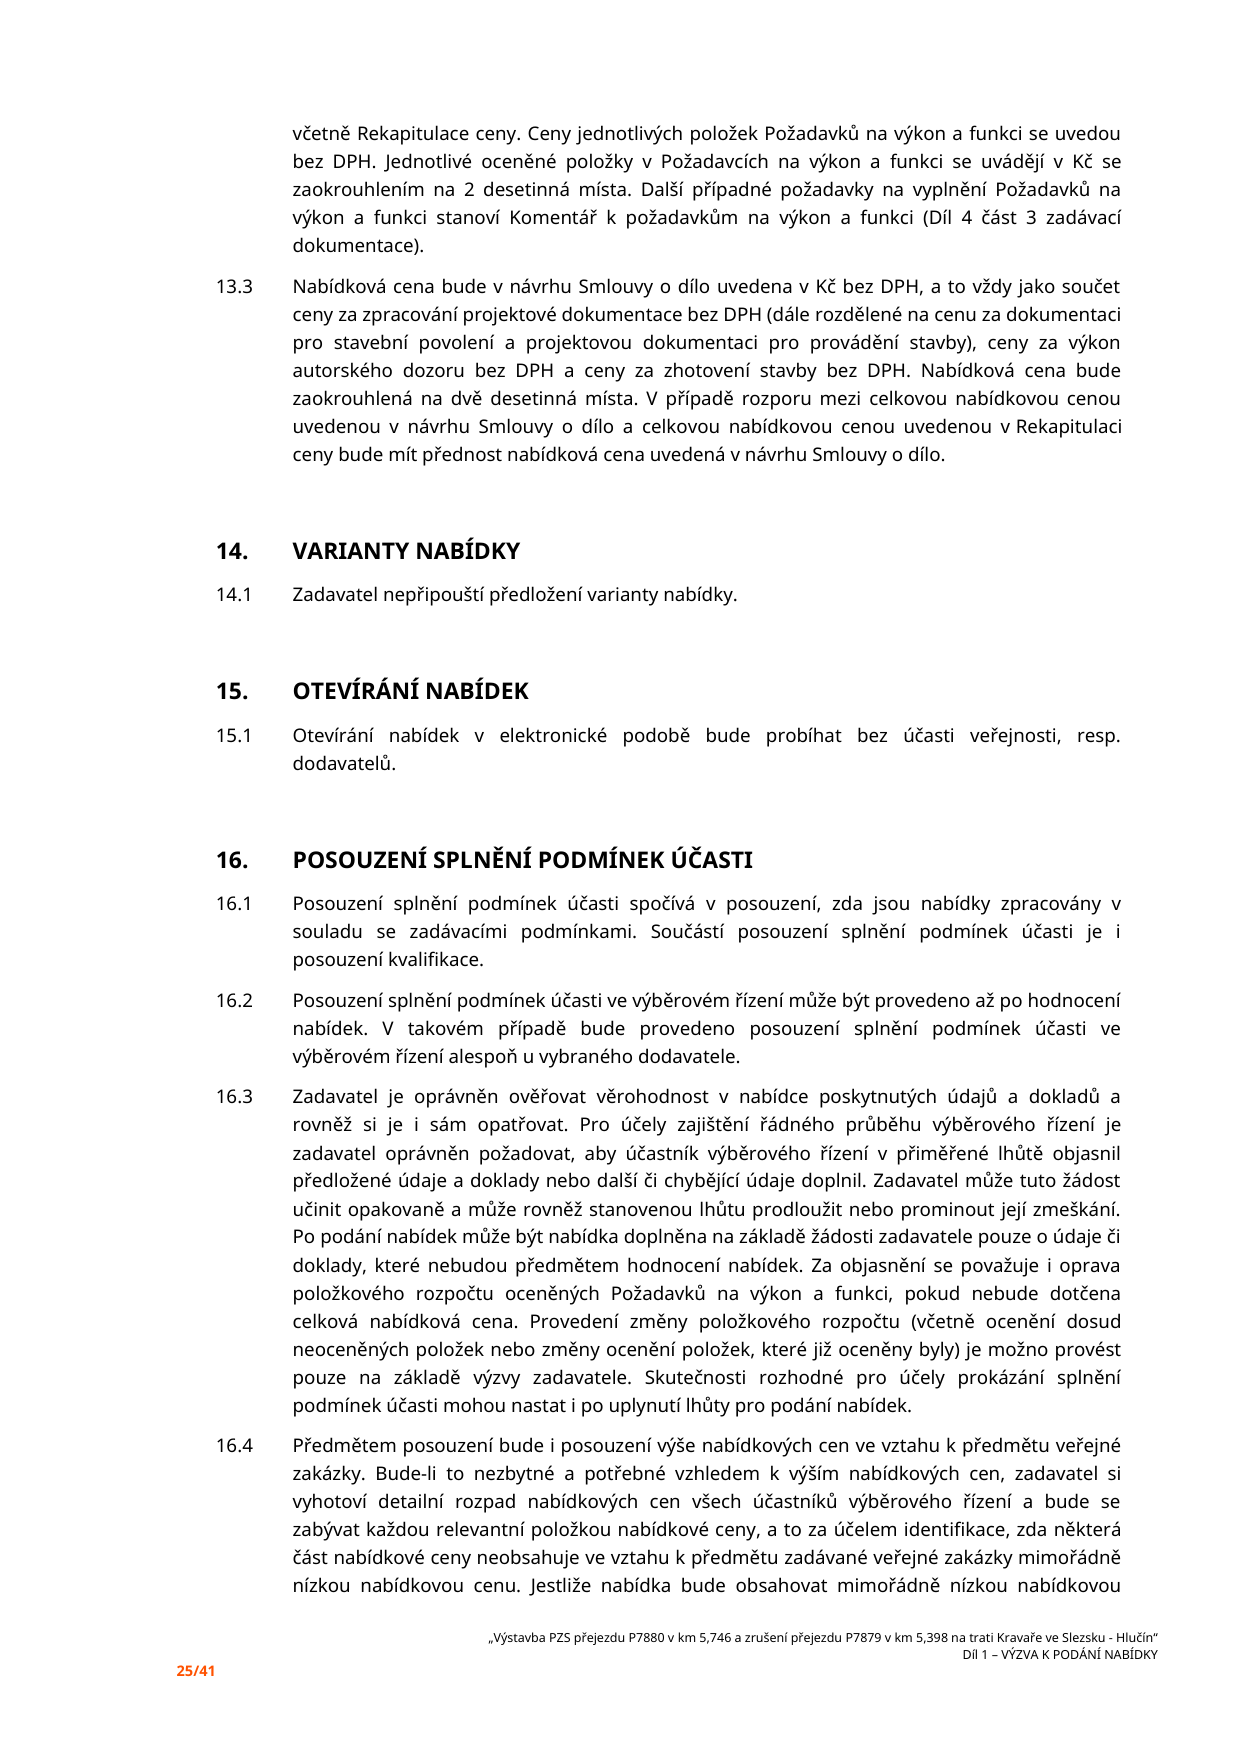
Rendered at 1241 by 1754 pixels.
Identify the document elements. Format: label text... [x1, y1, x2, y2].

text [216, 121, 1122, 258]
text Zadavatel nepřipouští předložení varianty nabídky. [216, 582, 1122, 607]
text Posouzení splnění podmínek účasti spočívá v posouzení, zda jsou nabídky zpracovány v souladu se zadávacími podmínkami. Součástí posouzení splnění podmínek účasti je i posouzení kvalifikace. [216, 891, 1122, 972]
text Zadavatel je oprávněn ověřovat věrohodnost v nabídce poskytnutých údajů a dokladů a rovněž si je i sám opatřovat. Pro účely zajištění řádného průběhu výběrového řízení je zadavatel oprávněn požadovat, aby účastník výběrového řízení v přiměřené lhůtě objasnil předložené údaje a doklady nebo další či chybějící údaje doplnil. Zadavatel může tuto žádost učinit opakovaně a může rovněž stanovenou lhůtu prodloužit nebo prominout její zmeškání. Po podání nabídek může být nabídka doplněna na základě žádosti zadavatele pouze o údaje či doklady, které nebudou předmětem hodnocení nabídek. Za objasnění se považuje i oprava položkového rozpočtu oceněných Požadavků na výkon a funkci, pokud nebude dotčena celková nabídková cena. Provedení změny položkového rozpočtu (včetně ocenění dosud neoceněných položek nebo změny ocenění položek, které již oceněny byly) je možno provést pouze na základě výzvy zadavatele. Skutečnosti rozhodné pro účely prokázání splnění podmínek účasti mohou nastat i po uplynutí lhůty pro podání nabídek. [216, 1084, 1122, 1417]
text POSOUZENÍ SPLNĚNÍ PODMÍNEK ÚČASTI [216, 844, 1122, 875]
text Otevírání nabídek v elektronické podobě bude probíhat bez účasti veřejnosti, resp. dodavatelů. [216, 722, 1122, 776]
text VARIANTY NABÍDKY [216, 535, 1122, 566]
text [216, 1432, 1122, 1598]
text Nabídková cena bude v návrhu Smlouvy o dílo uvedena v Kč bez DPH, a to vždy jako součet ceny za zpracování projektové dokumentace bez DPH (dále rozdělené na cenu za dokumentaci pro stavební povolení a projektovou dokumentaci pro provádění stavby), ceny za výkon autorského dozoru bez DPH a ceny za zhotovení stavby bez DPH. Nabídková cena bude zaokrouhlená na dvě desetinná místa. V případě rozporu mezi celkovou nabídkovou cenou uvedenou v návrhu Smlouvy o dílo a celkovou nabídkovou cenou uvedenou v Rekapitulaci ceny bude mít přednost nabídková cena uvedená v návrhu Smlouvy o dílo. [216, 273, 1122, 467]
text OTEVÍRÁNÍ NABÍDEK [216, 675, 1122, 707]
text Posouzení splnění podmínek účasti ve výběrovém řízení může být provedeno až po hodnocení nabídek. V takovém případě bude provedeno posouzení splnění podmínek účasti ve výběrovém řízení alespoň u vybraného dodavatele. [216, 987, 1122, 1069]
